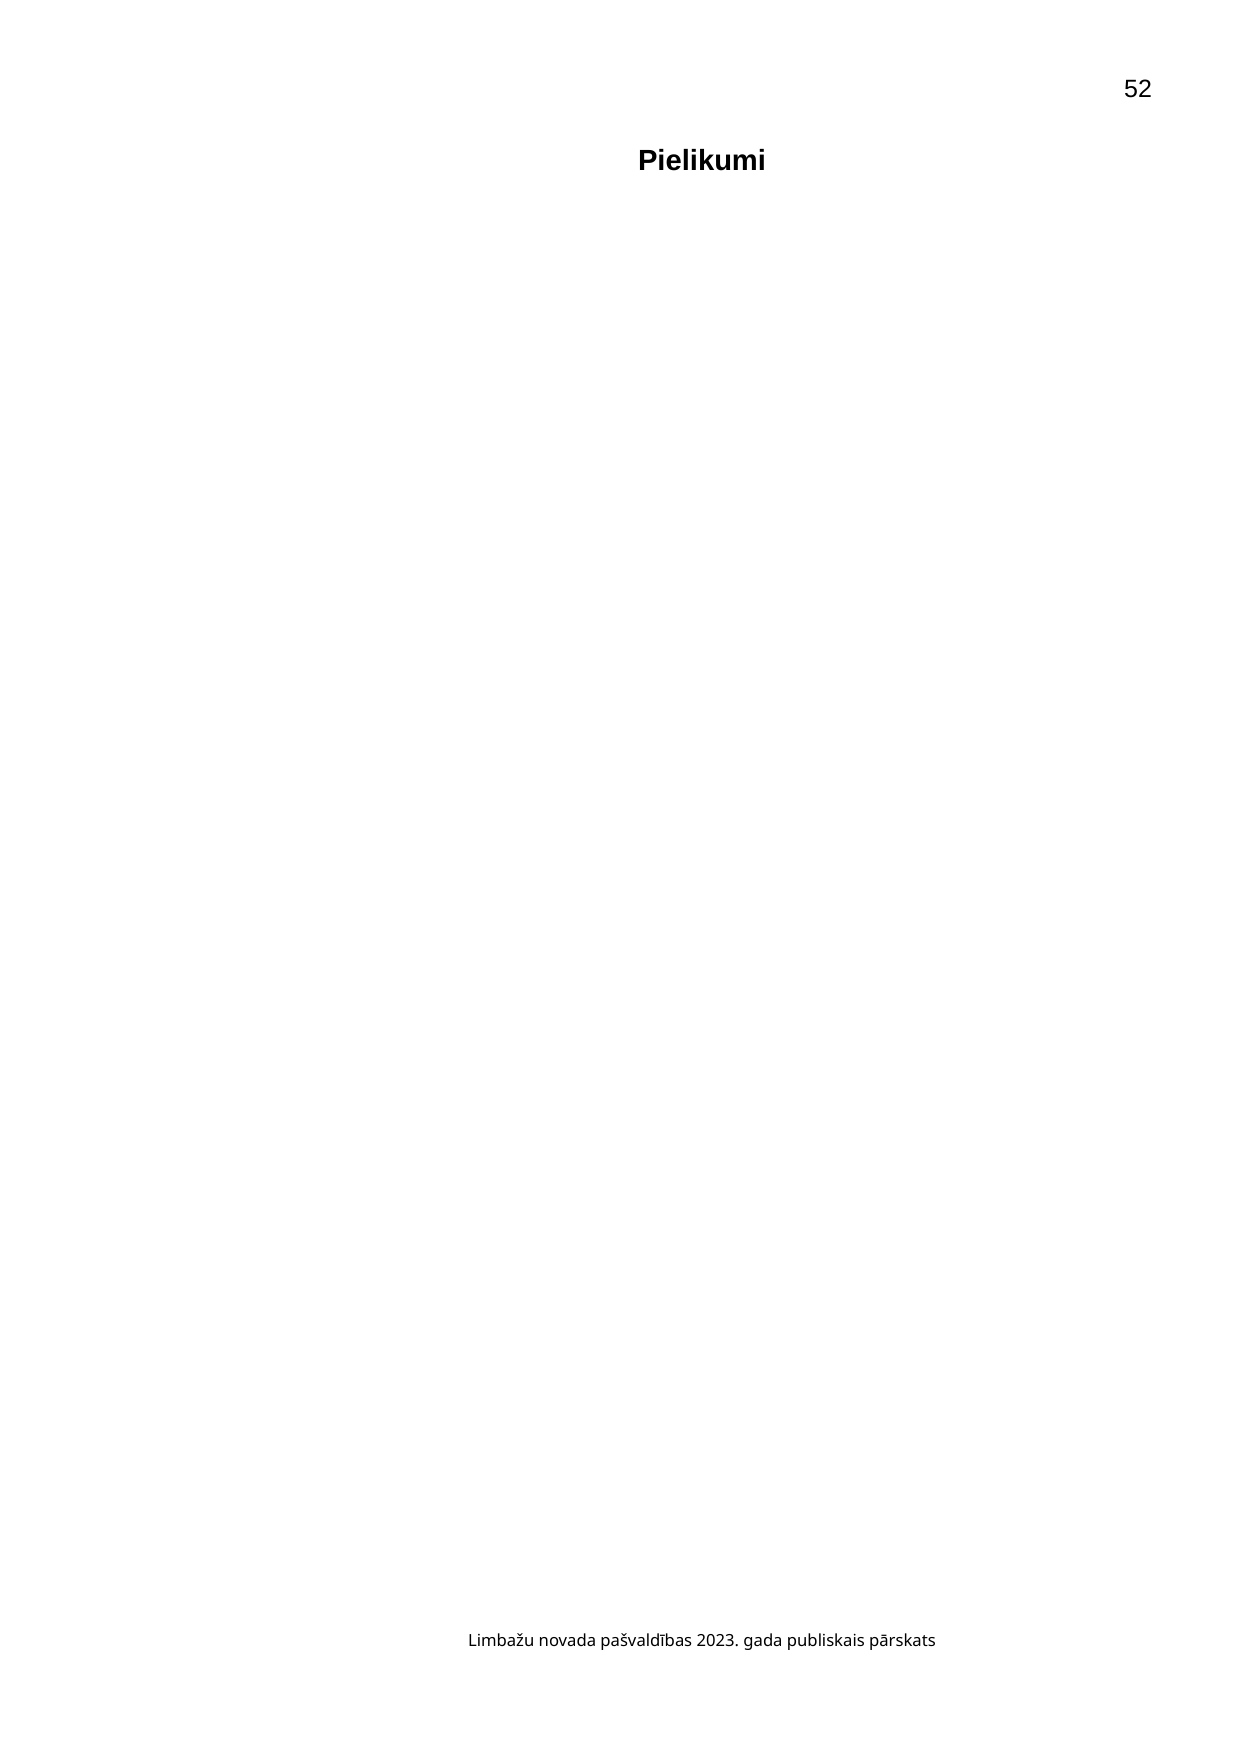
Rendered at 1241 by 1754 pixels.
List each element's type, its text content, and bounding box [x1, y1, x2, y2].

subtitle Pielikumi [177, 143, 1152, 177]
